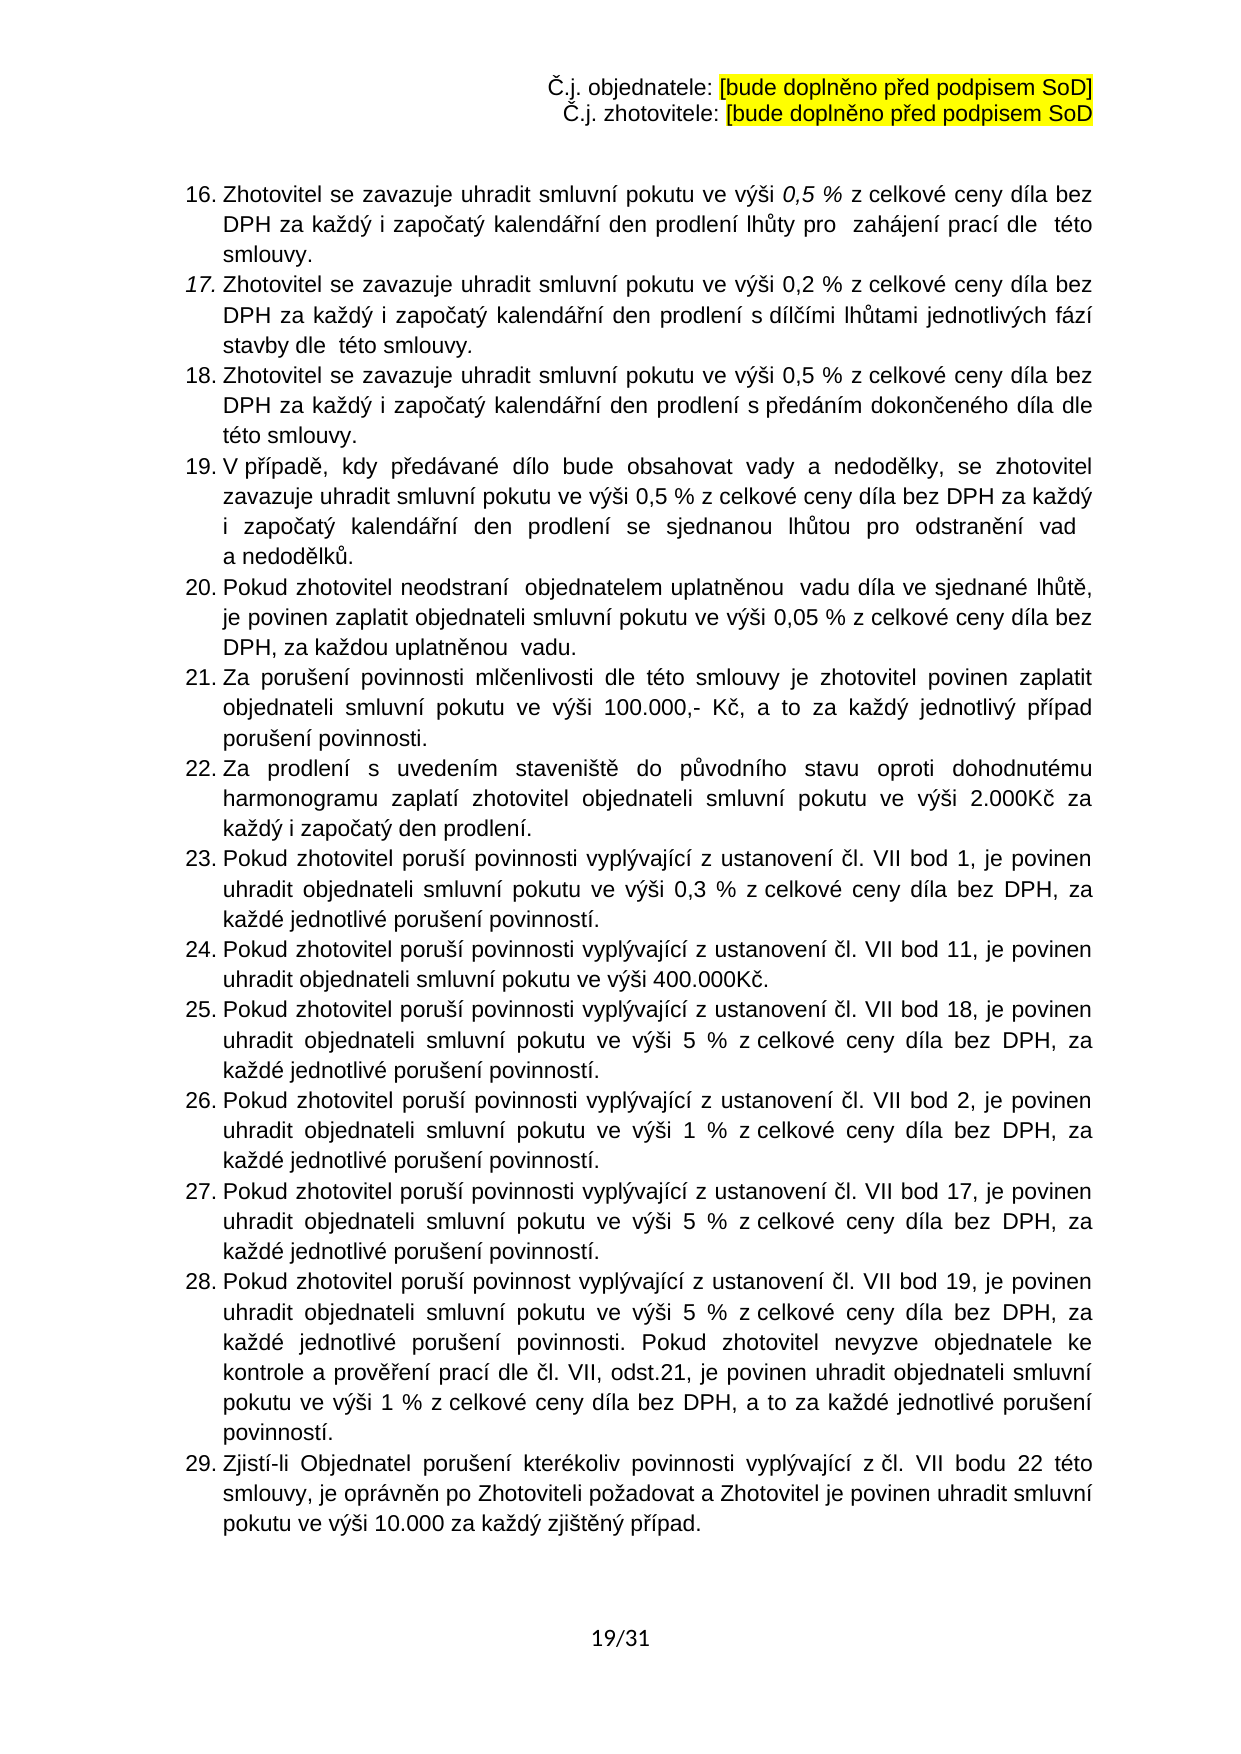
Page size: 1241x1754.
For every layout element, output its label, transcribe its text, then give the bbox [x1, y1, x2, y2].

list Pokud zhotovitel poruší povinnosti vyplývající z ustanovení čl. VII bod 11, je povinen uhradit objednateli smluvní pokutu ve výši 400.000Kč. [185, 936, 1093, 993]
list Pokud zhotovitel poruší povinnosti vyplývající z ustanovení čl. VII bod 2, je povinen uhradit objednateli smluvní pokutu ve výši 1 % z celkové ceny díla bez DPH, za každé jednotlivé porušení povinností. [185, 1087, 1093, 1174]
list Za porušení povinnosti mlčenlivosti dle této smlouvy je zhotovitel povinen zaplatit objednateli smluvní pokutu ve výši 100.000,- Kč, a to za každý jednotlivý případ porušení povinnosti. [185, 664, 1093, 751]
list Pokud zhotovitel poruší povinnosti vyplývající z ustanovení čl. VII bod 18, je povinen uhradit objednateli smluvní pokutu ve výši 5 % z celkové ceny díla bez DPH, za každé jednotlivé porušení povinností. [185, 996, 1093, 1083]
list V případě, kdy předávané dílo bude obsahovat vady a nedodělky, se zhotovitel zavazuje uhradit smluvní pokutu ve výši 0,5 % z celkové ceny díla bez DPH za každý i započatý kalendářní den prodlení se sjednanou lhůtou pro odstranění vad a nedodělků. [185, 453, 1093, 570]
list Zjistí-li Objednatel porušení kterékoliv povinnosti vyplývající z čl. VII bodu 22 této smlouvy, je oprávněn po Zhotoviteli požadovat a Zhotovitel je povinen uhradit smluvní pokutu ve výši 10.000 za každý zjištěný případ. [185, 1449, 1093, 1536]
list Pokud zhotovitel neodstraní objednatelem uplatněnou vadu díla ve sjednané lhůtě, je povinen zaplatit objednateli smluvní pokutu ve výši 0,05 % z celkové ceny díla bez DPH, za každou uplatněnou vadu. [185, 573, 1093, 660]
list Pokud zhotovitel poruší povinnost vyplývající z ustanovení čl. VII bod 19, je povinen uhradit objednateli smluvní pokutu ve výši 5 % z celkové ceny díla bez DPH, za každé jednotlivé porušení povinnosti. Pokud zhotovitel nevyzve objednatele ke kontrole a prověření prací dle čl. VII, odst.21, je povinen uhradit objednateli smluvní pokutu ve výši 1 % z celkové ceny díla bez DPH, a to za každé jednotlivé porušení povinností. [185, 1268, 1093, 1446]
list Zhotovitel se zavazuje uhradit smluvní pokutu ve výši 0,2 % z celkové ceny díla bez DPH za každý i započatý kalendářní den prodlení s dílčími lhůtami jednotlivých fází stavby dle této smlouvy. [185, 271, 1093, 358]
list Pokud zhotovitel poruší povinnosti vyplývající z ustanovení čl. VII bod 17, je povinen uhradit objednateli smluvní pokutu ve výši 5 % z celkové ceny díla bez DPH, za každé jednotlivé porušení povinností. [185, 1178, 1093, 1264]
list Pokud zhotovitel poruší povinnosti vyplývající z ustanovení čl. VII bod 1, je povinen uhradit objednateli smluvní pokutu ve výši 0,3 % z celkové ceny díla bez DPH, za každé jednotlivé porušení povinností. [185, 845, 1093, 932]
list Za prodlení s uvedením staveniště do původního stavu oproti dohodnutému harmonogramu zaplatí zhotovitel objednateli smluvní pokutu ve výši 2.000Kč za každý i započatý den prodlení. [185, 755, 1093, 842]
list Zhotovitel se zavazuje uhradit smluvní pokutu ve výši 0,5 % z celkové ceny díla bez DPH za každý i započatý kalendářní den prodlení s předáním dokončeného díla dle této smlouvy. [185, 362, 1093, 449]
list Zhotovitel se zavazuje uhradit smluvní pokutu ve výši 0,5 % z celkové ceny díla bez DPH za každý i započatý kalendářní den prodlení lhůty pro zahájení prací dle této smlouvy. [185, 181, 1093, 268]
